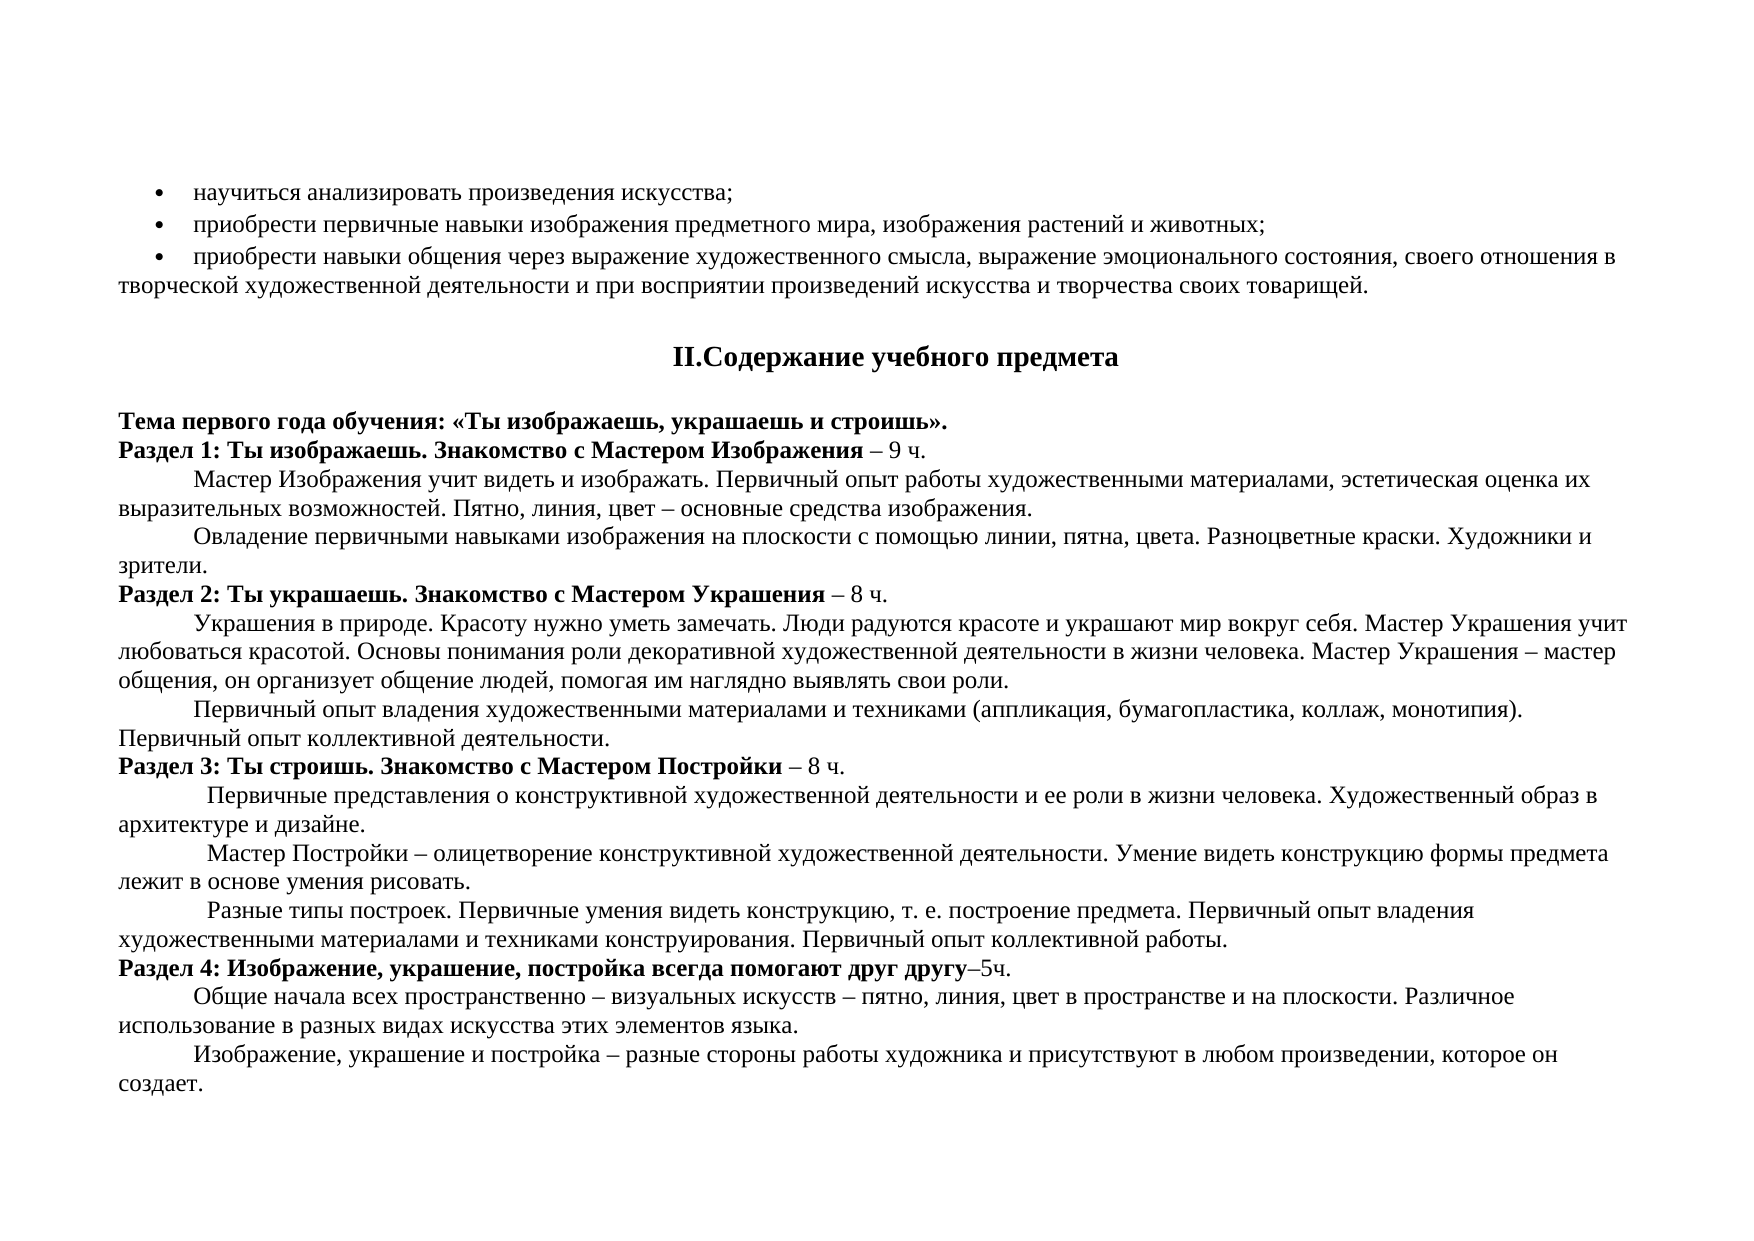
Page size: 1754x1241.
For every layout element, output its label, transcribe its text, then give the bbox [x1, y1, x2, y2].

text Тема первого года обучения: «Ты изображаешь, украшаешь и строишь». [118, 406, 1636, 435]
text Раздел 3: Ты строишь. Знакомство с Мастером Постройки – 8 ч. [118, 751, 1636, 780]
text Овладение первичными навыками изображения на плоскости с помощью линии, пятна, цвета. Разноцветные краски. Художники и зрители. [118, 521, 1635, 579]
text Первичные представления о конструктивной художественной деятельности и ее роли в жизни человека. Художественный образ в архитектуре и дизайне. [118, 780, 1635, 838]
text Мастер Постройки – олицетворение конструктивной художественной деятельности. Умение видеть конструкцию формы предмета лежит в основе умения рисовать. [118, 838, 1635, 895]
text II.Содержание учебного предмета [156, 339, 1636, 372]
list приобрести навыки общения через выражение художественного смысла, выражение эмоционального состояния, своего отношения в творческой художественной деятельности и при восприятии произведений искусства и творчества своих товарищей. [118, 241, 1633, 298]
text Изображение, украшение и постройка – разные стороны работы художника и присутствуют в любом произведении, которое он создает. [118, 1039, 1635, 1096]
text Раздел 2: Ты украшаешь. Знакомство с Мастером Украшения – 8 ч. [118, 579, 1636, 608]
text Раздел 1: Ты изображаешь. Знакомство с Мастером Изображения – 9 ч. [118, 435, 1636, 464]
text Общие начала всех пространственно – визуальных искусств – пятно, линия, цвет в пространстве и на плоскости. Различное использование в разных видах искусства этих элементов языка. [118, 981, 1635, 1039]
text Разные типы построек. Первичные умения видеть конструкцию, т. е. построение предмета. Первичный опыт владения художественными материалами и техниками конструирования. Первичный опыт коллективной работы. [118, 895, 1635, 953]
text Первичный опыт владения художественными материалами и техниками (аппликация, бумагопластика, коллаж, монотипия). Первичный опыт коллективной деятельности. [118, 694, 1635, 751]
list научиться анализировать произведения искусства; [118, 177, 1633, 206]
text Мастер Изображения учит видеть и изображать. Первичный опыт работы художественными материалами, эстетическая оценка их выразительных возможностей. Пятно, линия, цвет – основные средства изображения. [118, 464, 1635, 521]
text Украшения в природе. Красоту нужно уметь замечать. Люди радуются красоте и украшают мир вокруг себя. Мастер Украшения учит любоваться красотой. Основы понимания роли декоративной художественной деятельности в жизни человека. Мастер Украшения – мастер общения, он организует общение людей, помогая им наглядно выявлять свои роли. [118, 608, 1635, 694]
text Раздел 4: Изображение, украшение, постройка всегда помогают друг другу–5ч. [118, 953, 1636, 981]
list приобрести первичные навыки изображения предметного мира, изображения растений и животных; [118, 209, 1633, 238]
